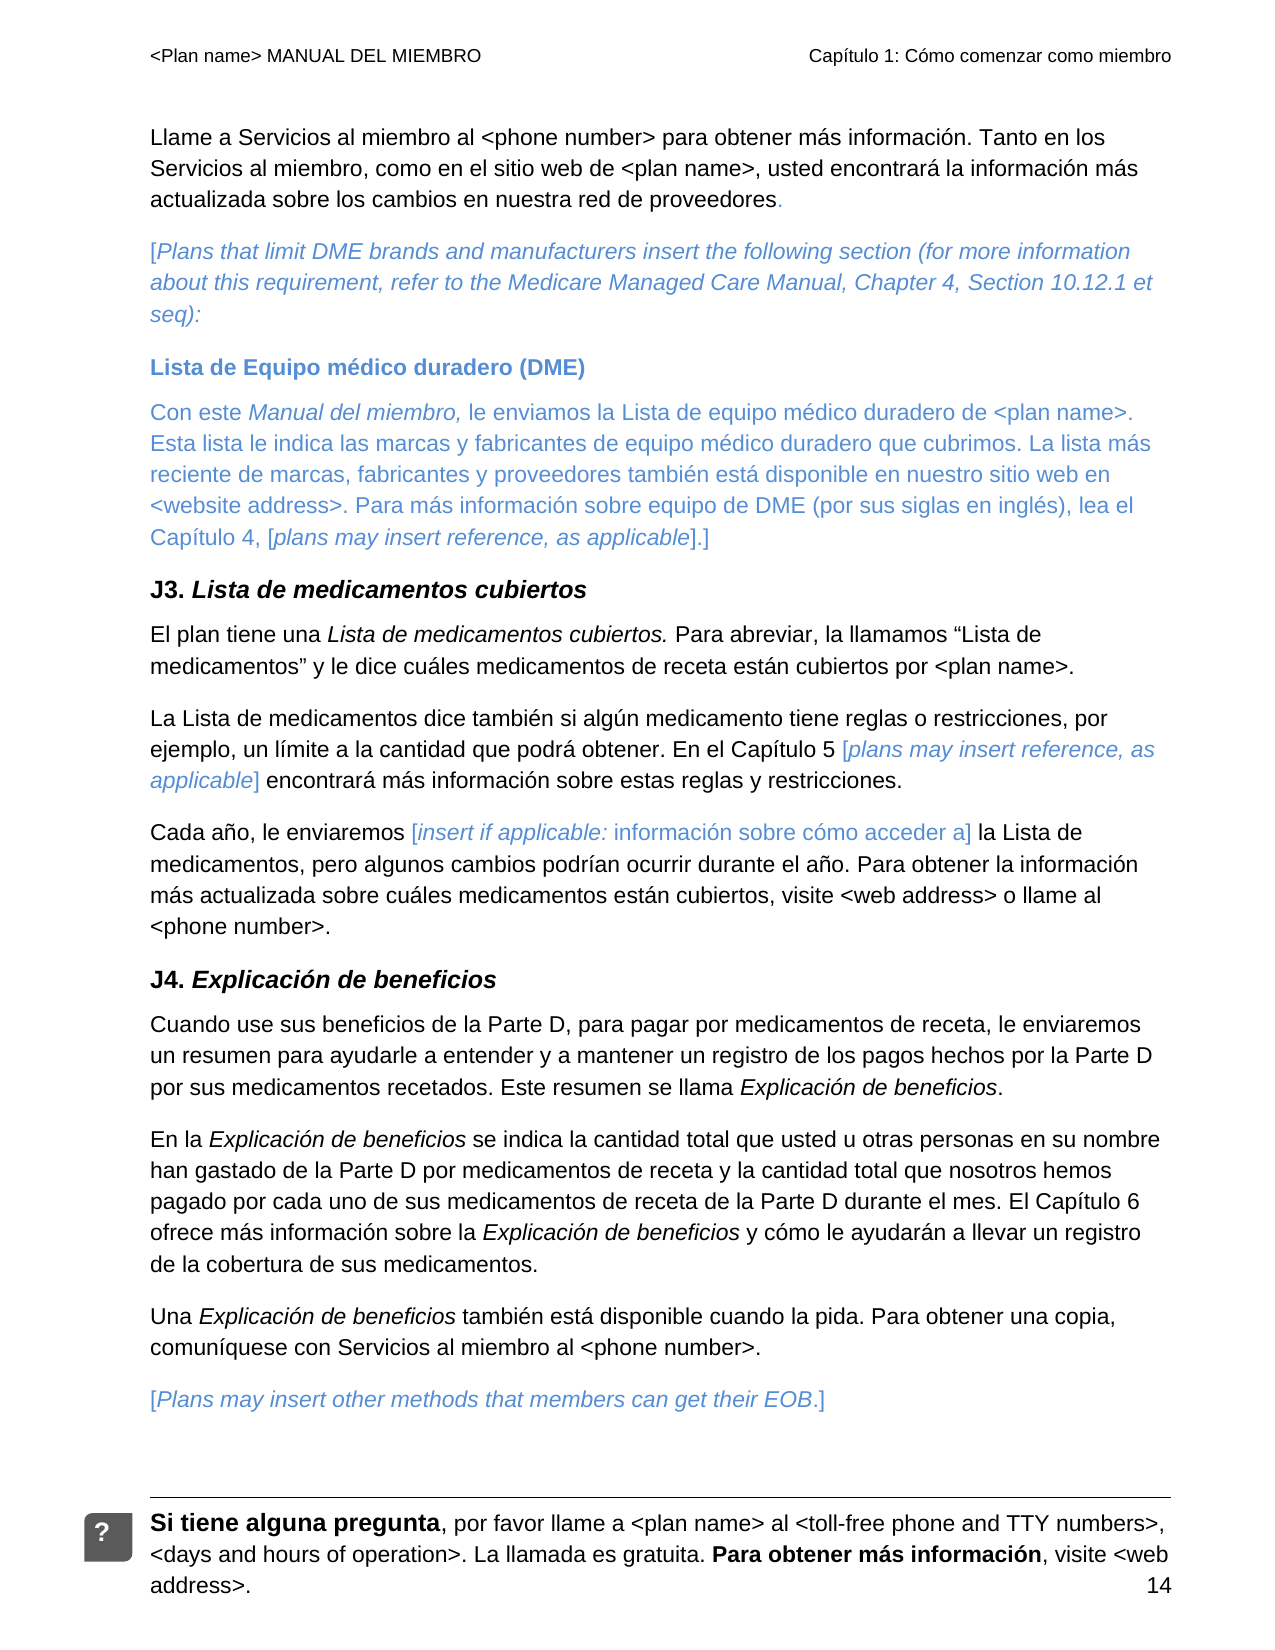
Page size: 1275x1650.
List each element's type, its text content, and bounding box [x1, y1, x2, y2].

text Llame a Servicios al miembro al <phone number> para obtener más información. Tanto en los Servicios al miembro, como en el sitio web de <plan name>, usted encontrará la información más actualizada sobre los cambios en nuestra red de proveedores. [150, 120, 1171, 214]
text Cada año, le enviaremos [insert if applicable: información sobre cómo acceder a] la Lista de medicamentos, pero algunos cambios podrían ocurrir durante el año. Para obtener la información más actualizada sobre cuáles medicamentos están cubiertos, visite <web address> o llame al <phone number>. [150, 816, 1171, 941]
text En la Explicación de beneficios se indica la cantidad total que usted u otras personas en su nombre han gastado de la Parte D por medicamentos de receta y la cantidad total que nosotros hemos pagado por cada uno de sus medicamentos de receta de la Parte D durante el mes. El Capítulo 6 ofrece más información sobre la Explicación de beneficios y cómo le ayudarán a llevar un registro de la cobertura de sus medicamentos. [150, 1122, 1171, 1278]
subtitle J4. Explicación de beneficios [150, 962, 1096, 995]
text El plan tiene una Lista de medicamentos cubiertos. Para abreviar, la llamamos “Lista de medicamentos” y le dice cuáles medicamentos de receta están cubiertos por <plan name>. [150, 618, 1171, 680]
subtitle J3. Lista de medicamentos cubiertos [150, 572, 1096, 605]
text [Plans that limit DME brands and manufacturers insert the following section (for more information about this requirement, refer to the Medicare Managed Care Manual, Chapter 4, Section 10.12.1 et seq): [150, 234, 1171, 328]
subtitle Lista de Equipo médico duradero (DME) [150, 349, 1096, 382]
text La Lista de medicamentos dice también si algún medicamento tiene reglas o restricciones, por ejemplo, un límite a la cantidad que podrá obtener. En el Capítulo 5 [plans may insert reference, as applicable] encontrará más información sobre estas reglas y restricciones. [150, 701, 1171, 795]
text Cuando use sus beneficios de la Parte D, para pagar por medicamentos de receta, le enviaremos un resumen para ayudarle a entender y a mantener un registro de los pagos hechos por la Parte D por sus medicamentos recetados. Este resumen se llama Explicación de beneficios. [150, 1007, 1171, 1101]
text Una Explicación de beneficios también está disponible cuando la pida. Para obtener una copia, comuníquese con Servicios al miembro al <phone number>. [150, 1299, 1171, 1362]
text Con este Manual del miembro, le enviamos la Lista de equipo médico duradero de <plan name>. Esta lista le indica las marcas y fabricantes de equipo médico duradero que cubrimos. La lista más reciente de marcas, fabricantes y proveedores también está disponible en nuestro sitio web en <website address>. Para más información sobre equipo de DME (por sus siglas en inglés), lea el Capítulo 4, [plans may insert reference, as applicable].] [150, 395, 1171, 551]
text [Plans may insert other methods that members can get their EOB.] [150, 1382, 1171, 1414]
